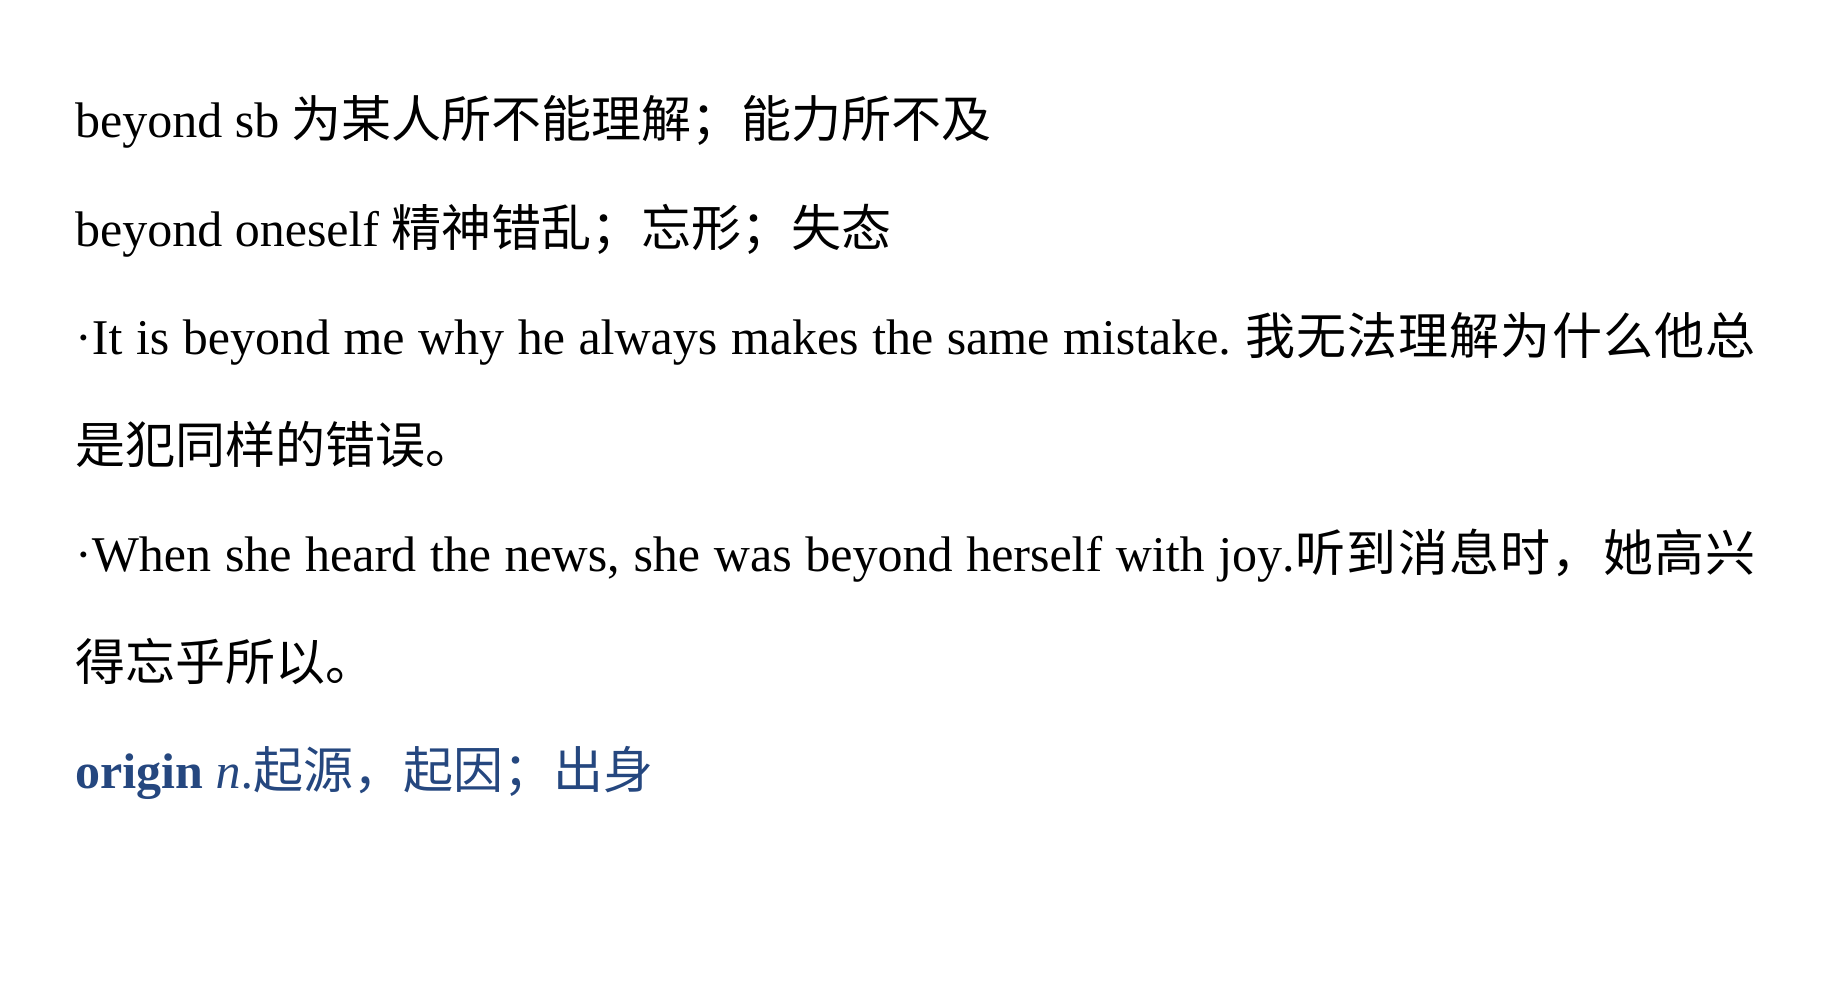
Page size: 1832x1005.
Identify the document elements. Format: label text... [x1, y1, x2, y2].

text beyond oneself 精神错乱；忘形；失态 [75, 188, 1756, 261]
text ·When she heard the news, she was beyond herself with joy.听到消息时，她高兴得忘乎所以。 [75, 514, 1756, 695]
text ·It is beyond me why he always makes the same mistake. 我无法理解为什么他总是犯同样的错误。 [75, 297, 1756, 478]
text origin n.起源，起因；出身 [75, 731, 1756, 803]
text beyond sb 为某人所不能理解；能力所不及 [75, 79, 1756, 152]
